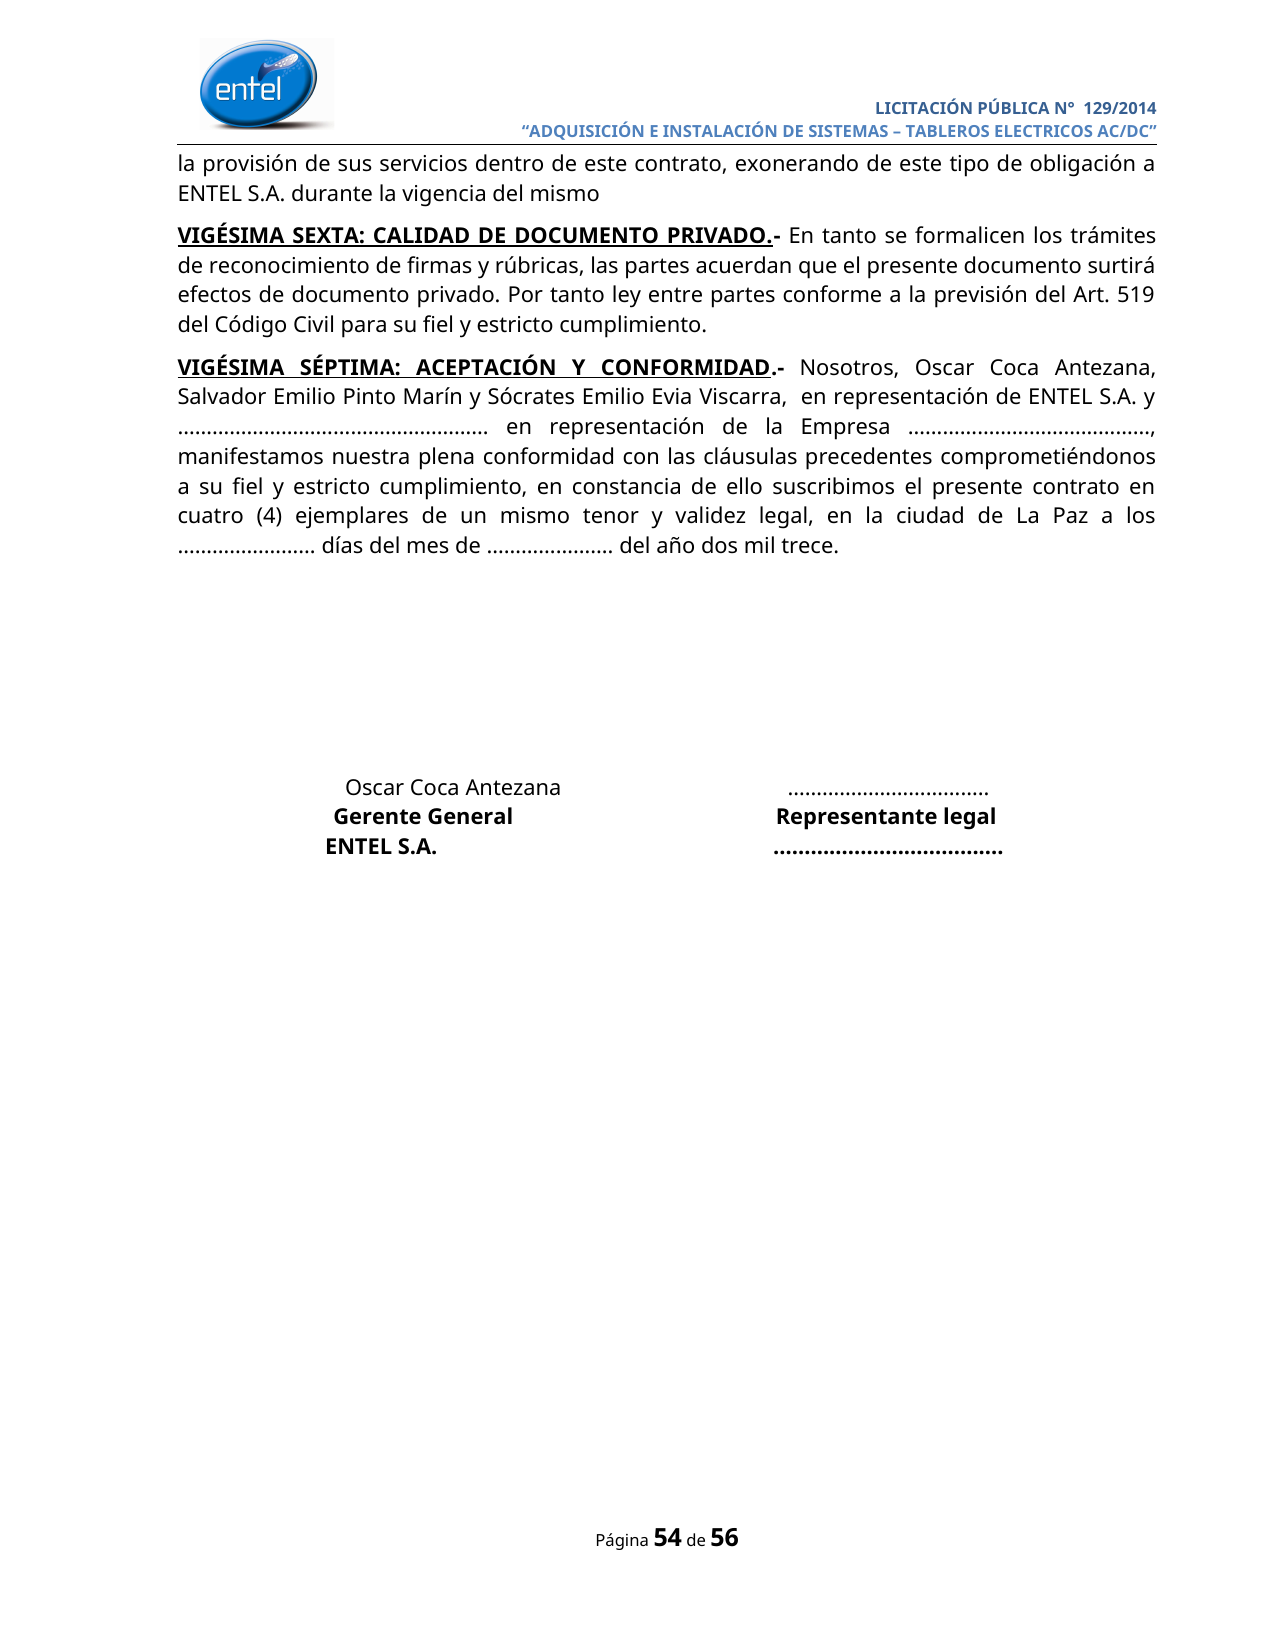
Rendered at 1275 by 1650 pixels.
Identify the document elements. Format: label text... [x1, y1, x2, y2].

text ENTEL S.A. ………………………………. [251, 831, 1152, 861]
text VIGÉSIMA SEXTA: CALIDAD DE DOCUMENTO PRIVADO.- En tanto se formalicen los trámites de reconocimiento de firmas y rúbricas, las partes acuerdan que el presente documento surtirá efectos de documento privado. Por tanto ley entre partes conforme a la previsión del Art. 519 del Código Civil para su fiel y estricto cumplimiento. [177, 220, 1157, 339]
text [177, 148, 1157, 207]
picture [199, 38, 335, 130]
text Oscar Coca Antezana …………………………….. [177, 771, 1157, 801]
text VIGÉSIMA SÉPTIMA: ACEPTACIÓN Y CONFORMIDAD.- Nosotros, Oscar Coca Antezana, Salvador Emilio Pinto Marín y Sócrates Emilio Evia Viscarra, en representación de ENTEL S.A. y ……………………………………………… en representación de la Empresa ……………………………………, manifestamos nuestra plena conformidad con las cláusulas precedentes comprometiéndonos a su fiel y estricto cumplimiento, en constancia de ello suscribimos el presente contrato en cuatro (4) ejemplares de un mismo tenor y validez legal, en la ciudad de La Paz a los …………………… días del mes de …………………. del año dos mil trece. [177, 351, 1157, 560]
text Gerente General Representante legal [177, 801, 1152, 831]
